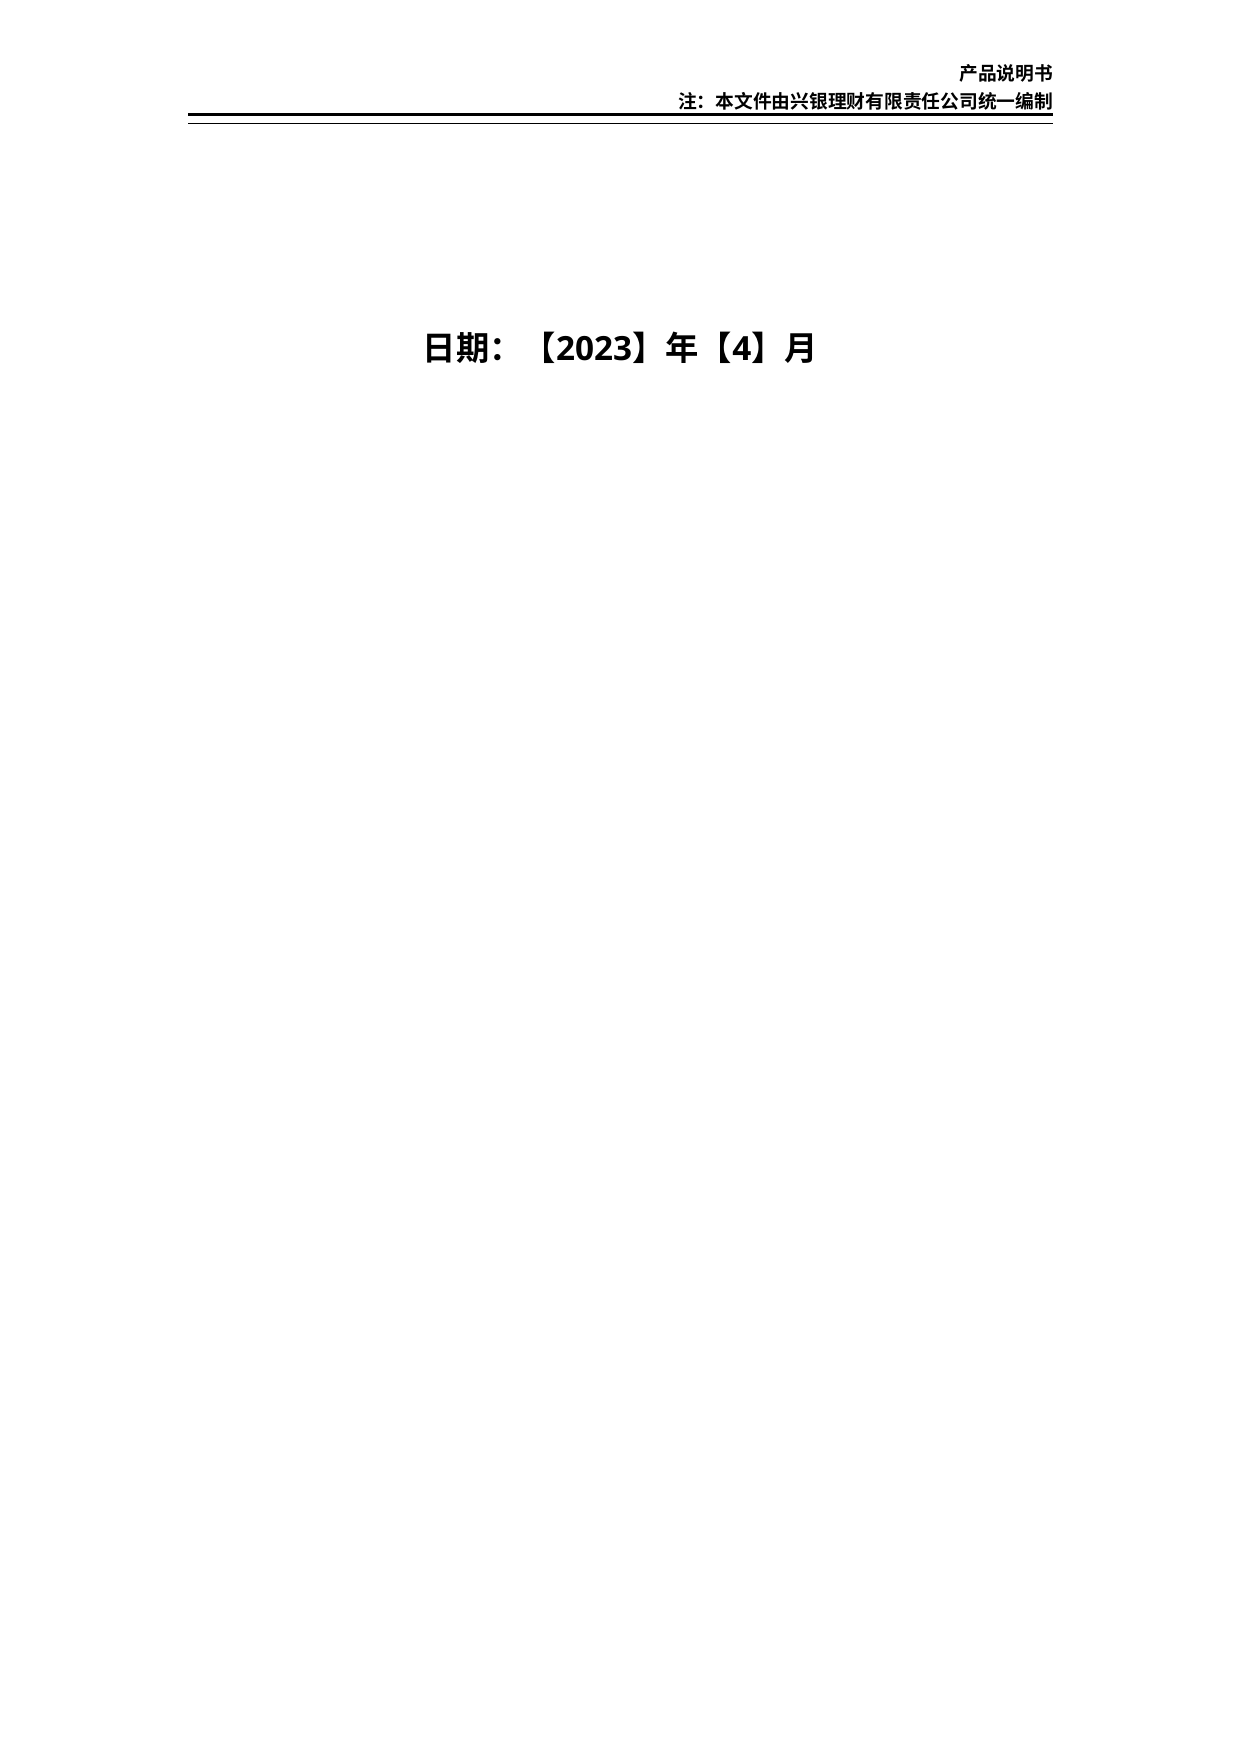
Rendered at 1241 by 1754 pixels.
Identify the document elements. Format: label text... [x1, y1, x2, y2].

text 日期：【2023】年【4】月 [187, 314, 1053, 379]
